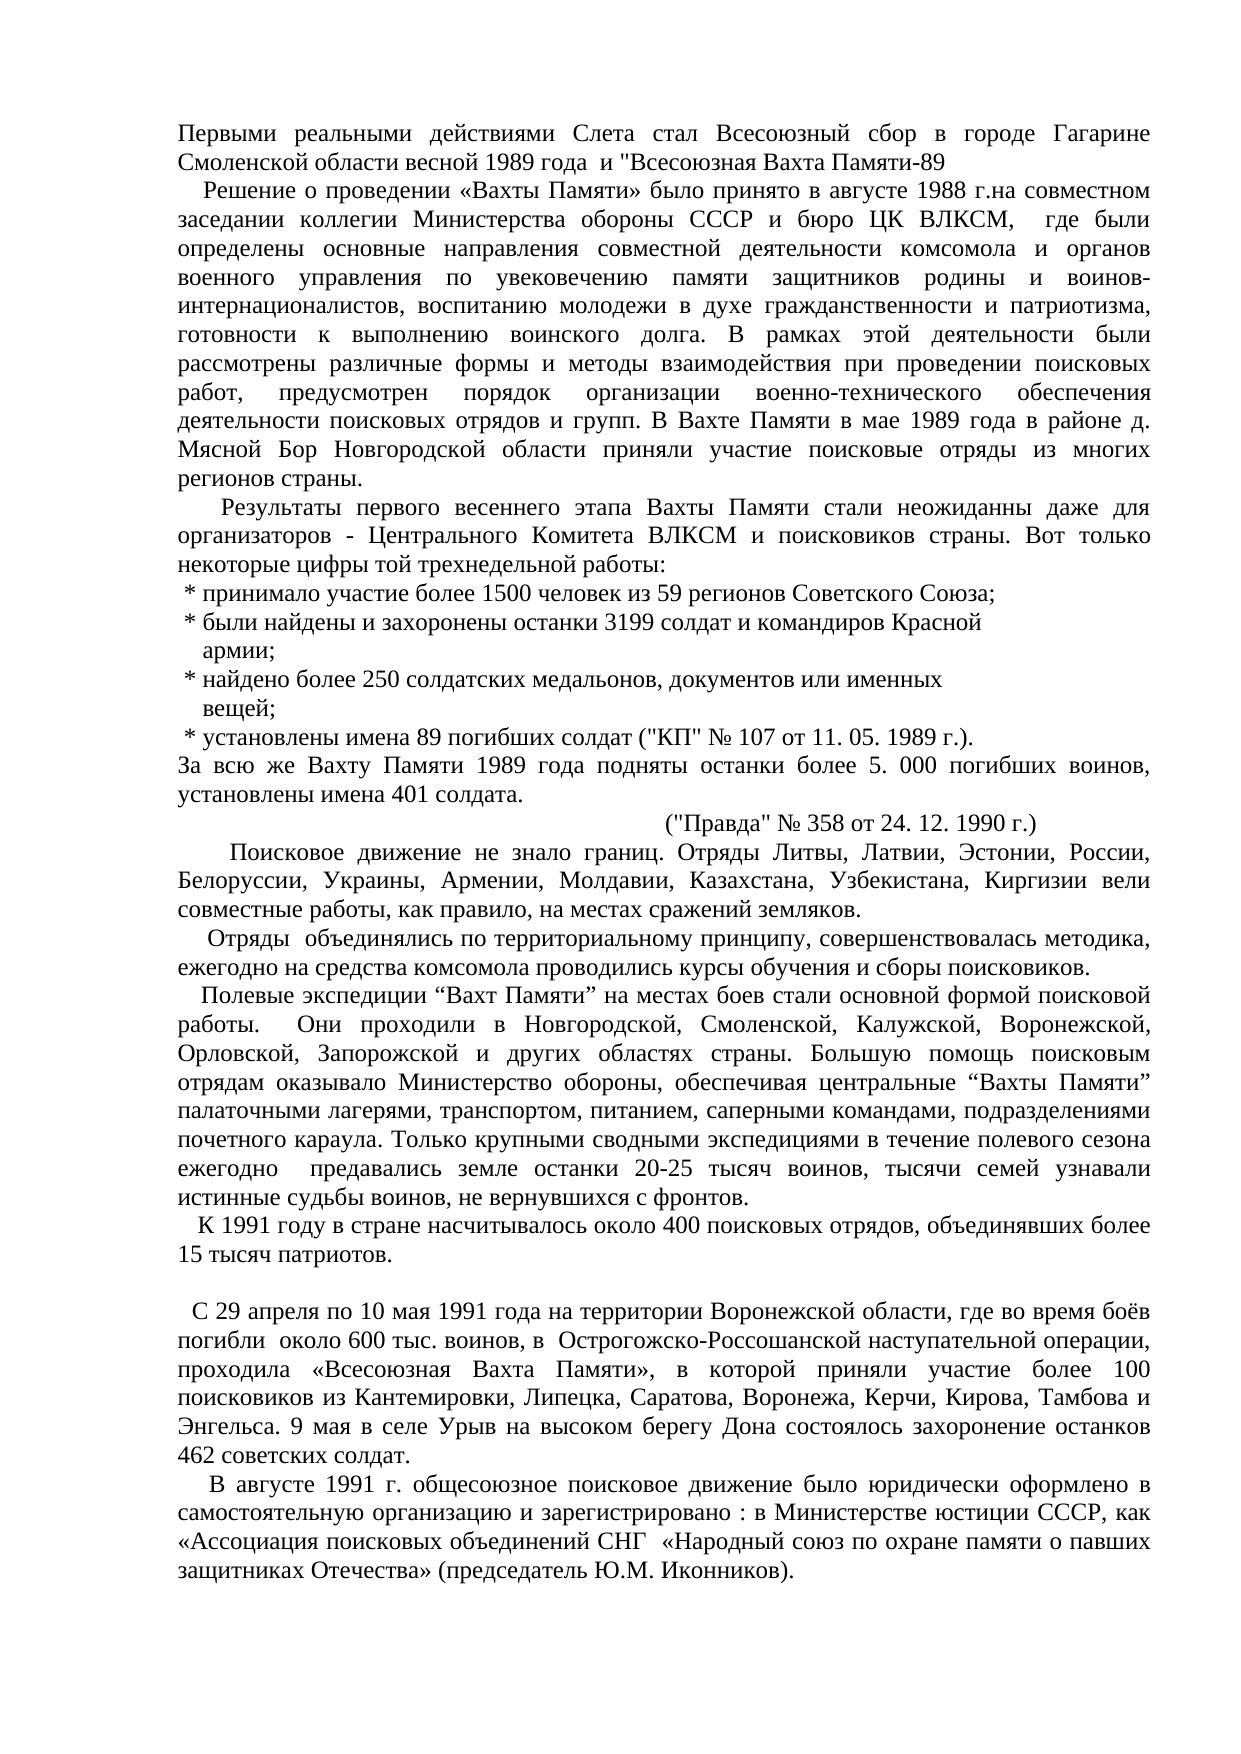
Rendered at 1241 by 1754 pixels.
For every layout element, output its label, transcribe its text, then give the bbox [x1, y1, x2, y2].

text В августе 1991 г. общесоюзное поисковое движение было юридически оформлено в самостоятельную организацию и зарегистрировано : в Министерстве юстиции СССР, как «Ассоциация поисковых объединений СНГ «Народный союз по охране памяти о павших защитниках Отечества» (председатель Ю.М. Иконников). [177, 1469, 1152, 1584]
text * были найдены и захоронены останки 3199 солдат и командиров Красной [177, 607, 1152, 636]
text ("Правда" № 358 от 24. 12. 1990 г.) [177, 808, 1152, 837]
text Полевые экспедиции “Вахт Памяти” на местах боев стали основной формой поисковой работы. Они проходили в Новгородской, Смоленской, Калужской, Воронежской, Орловской, Запорожской и других областях страны. Большую помощь поисковым отрядам оказывало Министерство обороны, обеспечивая центральные “Вахты Памяти” палаточными лагерями, транспортом, питанием, саперными командами, подразделениями почетного караула. Только крупными сводными экспедициями в течение полевого сезона ежегодно предавались земле останки 20-25 тысяч воинов, тысячи семей узнавали истинные судьбы воинов, не вернувшихся с фронтов. [177, 981, 1152, 1211]
text * установлены имена 89 погибших солдат ("КП" № 107 от 11. 05. 1989 г.). [177, 722, 1152, 751]
text Первыми реальными действиями Слета стал Всесоюзный сбор в городе Гагарине Смоленской области весной 1989 года и "Всесоюзная Вахта Памяти-89 [177, 118, 1152, 176]
text За всю же Вахту Памяти 1989 года подняты останки более 5. 000 погибших воинов, установлены имена 401 солдата. [177, 751, 1152, 808]
text С 29 апреля по 10 мая 1991 года на территории Воронежской области, где во время боёв погибли около 600 тыс. воинов, в Острогожско-Россошанской наступательной операции, проходила «Всесоюзная Вахта Памяти», в которой приняли участие более 100 поисковиков из Кантемировки, Липецка, Саратова, Воронежа, Керчи, Кирова, Тамбова и Энгельса. 9 мая в селе Урыв на высоком берегу Дона состоялось захоронение останков 462 советских солдат. [177, 1296, 1152, 1469]
text Отряды объединялись по территориальному принципу, совершенствовалась методика, ежегодно на средства комсомола проводились курсы обучения и сборы поисковиков. [177, 923, 1152, 981]
text Результаты первого весеннего этапа Вахты Памяти стали неожиданны даже для организаторов - Центрального Комитета ВЛКСМ и поисковиков страны. Вот только некоторые цифры той трехнедельной работы: [177, 492, 1152, 578]
text Решение о проведении «Вахты Памяти» было принято в августе 1988 г.на совместном заседании коллегии Министерства обороны СССР и бюро ЦК ВЛКСМ, где были определены основные направления совместной деятельности комсомола и органов военного управления по увековечению памяти защитников родины и воинов-интернационалистов, воспитанию молодежи в духе гражданственности и патриотизма, готовности к выполнению воинского долга. В рамках этой деятельности были рассмотрены различные формы и методы взаимодействия при проведении поисковых работ, предусмотрен порядок организации военно-технического обеспечения деятельности поисковых отрядов и групп. В Вахте Памяти в мае 1989 года в районе д. Мясной Бор Новгородской области приняли участие поисковые отряды из многих регионов страны. [177, 176, 1152, 492]
text * принимало участие более 1500 человек из 59 регионов Советского Союза; [177, 578, 1152, 607]
text армии; [177, 636, 1152, 664]
text К 1991 году в стране насчитывалось около 400 поисковых отрядов, объединявших более 15 тысяч патриотов. [177, 1211, 1152, 1268]
text * найдено более 250 солдатских медальонов, документов или именных [177, 664, 1152, 693]
text Поисковое движение не знало границ. Отряды Литвы, Латвии, Эстонии, России, Белоруссии, Украины, Армении, Молдавии, Казахстана, Узбекистана, Киргизии вели совместные работы, как правило, на местах сражений земляков. [177, 837, 1152, 923]
text вещей; [177, 693, 1152, 722]
